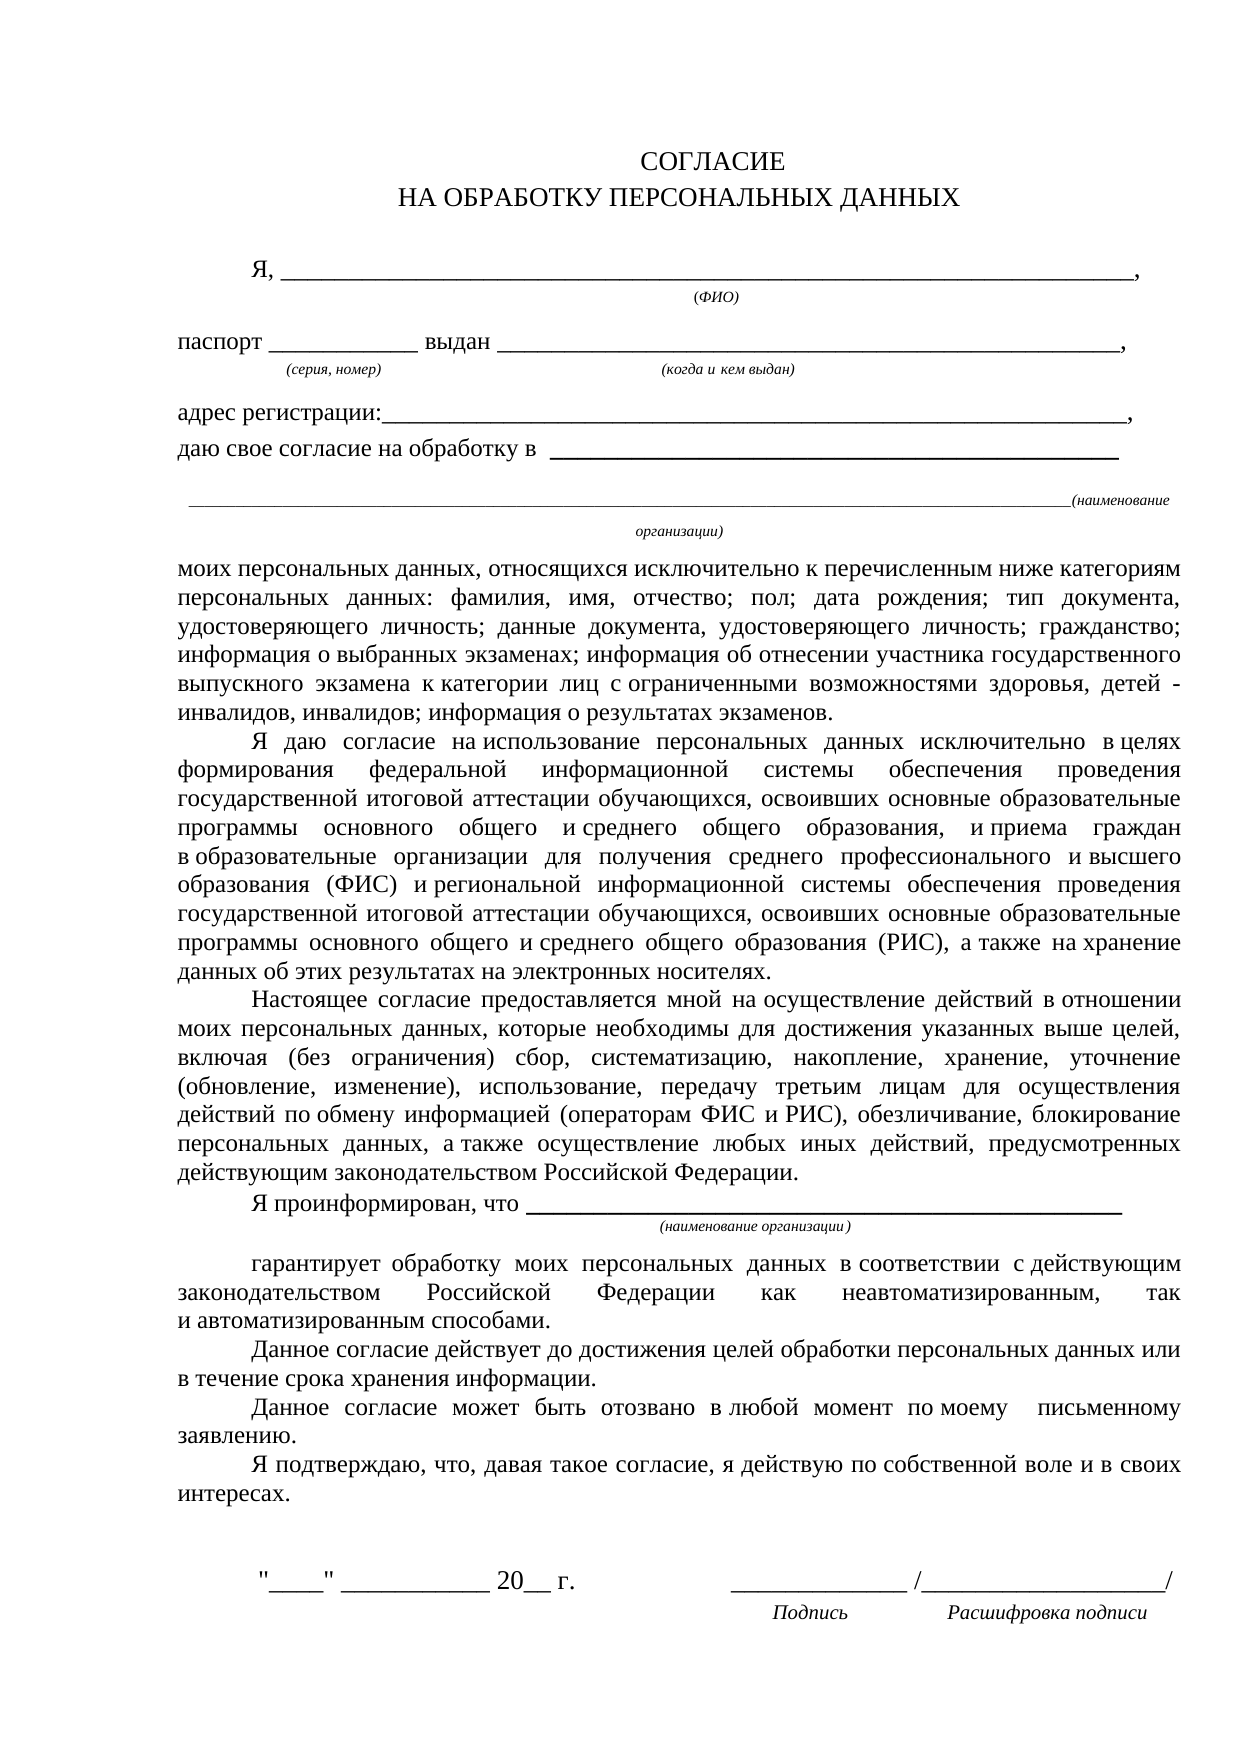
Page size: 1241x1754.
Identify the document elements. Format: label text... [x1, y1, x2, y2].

text Настоящее согласие предоставляется мной на осуществление действий в отношении моих персональных данных, которые необходимы для достижения указанных выше целей, включая (без ограничения) сбор, систематизацию, накопление, хранение, уточнение (обновление, изменение), использование, передачу третьим лицам для осуществления действий по обмену информацией (операторам ФИС и РИС), обезличивание, блокирование персональных данных, а также осуществление любых иных действий, предусмотренных действующим законодательством Российской Федерации. [177, 984, 1181, 1186]
text Я даю согласие на использование персональных данных исключительно в целях формирования федеральной информационной системы обеспечения проведения государственной итоговой аттестации обучающихся, освоивших основные образовательные программы основного общего и среднего общего образования, и приема граждан в образовательные организации для получения среднего профессионального и высшего образования (ФИС) и региональной информационной системы обеспечения проведения государственной итоговой аттестации обучающихся, освоивших основные образовательные программы основного общего и среднего общего образования (РИС), а также на хранение данных об этих результатах на электронных носителях. [177, 726, 1181, 984]
text моих персональных данных, относящихся исключительно к перечисленным ниже категориям персональных данных: фамилия, имя, отчество; пол; дата рождения; тип документа, удостоверяющего личность; данные документа, удостоверяющего личность; гражданство; информация о выбранных экзаменах; информация об отнесении участника государственного выпускного экзамена к категории лиц с ограниченными возможностями здоровья, детей - инвалидов, инвалидов; информация о результатах экзаменов. [177, 553, 1181, 726]
text Подпись Расшифровка подписи [177, 1600, 1181, 1624]
text гарантирует обработку моих персональных данных в соответствии с действующим законодательством Российской Федерации как неавтоматизированным, так и автоматизированным способами. [177, 1248, 1181, 1334]
text СОГЛАСИЕ НА ОБРАБОТКУ ПЕРСОНАЛЬНЫХ ДАННЫХ [177, 145, 1181, 212]
text паспорт ___________ выдан ______________________________________________, [177, 324, 1181, 355]
text "____" ___________ 20__ г. _____________ /__________________/ [177, 1564, 1181, 1595]
text Данное согласие действует до достижения целей обработки персональных данных или в течение срока хранения информации. [177, 1334, 1181, 1392]
text Я проинформирован, что ____________________________________________ [177, 1186, 1181, 1217]
text Данное согласие может быть отозвано в любой момент по моему письменному заявлению. [177, 1392, 1181, 1449]
text _________________________________________________________________________________________________________________(наименование организации) [177, 491, 1181, 553]
text Я, _______________________________________________________________, [177, 252, 1181, 284]
text Я подтверждаю, что, давая такое согласие, я действую по собственной воле и в своих интересах. [177, 1449, 1181, 1507]
text (ФИО) [177, 288, 1181, 319]
text (наименование организации) [177, 1217, 1181, 1248]
text адрес регистрации:_______________________________________________________, [177, 395, 1181, 427]
text даю свое согласие на обработку в __________________________________________ [177, 431, 1181, 462]
text (серия, номер) (когда и кем выдан) [177, 360, 1181, 391]
